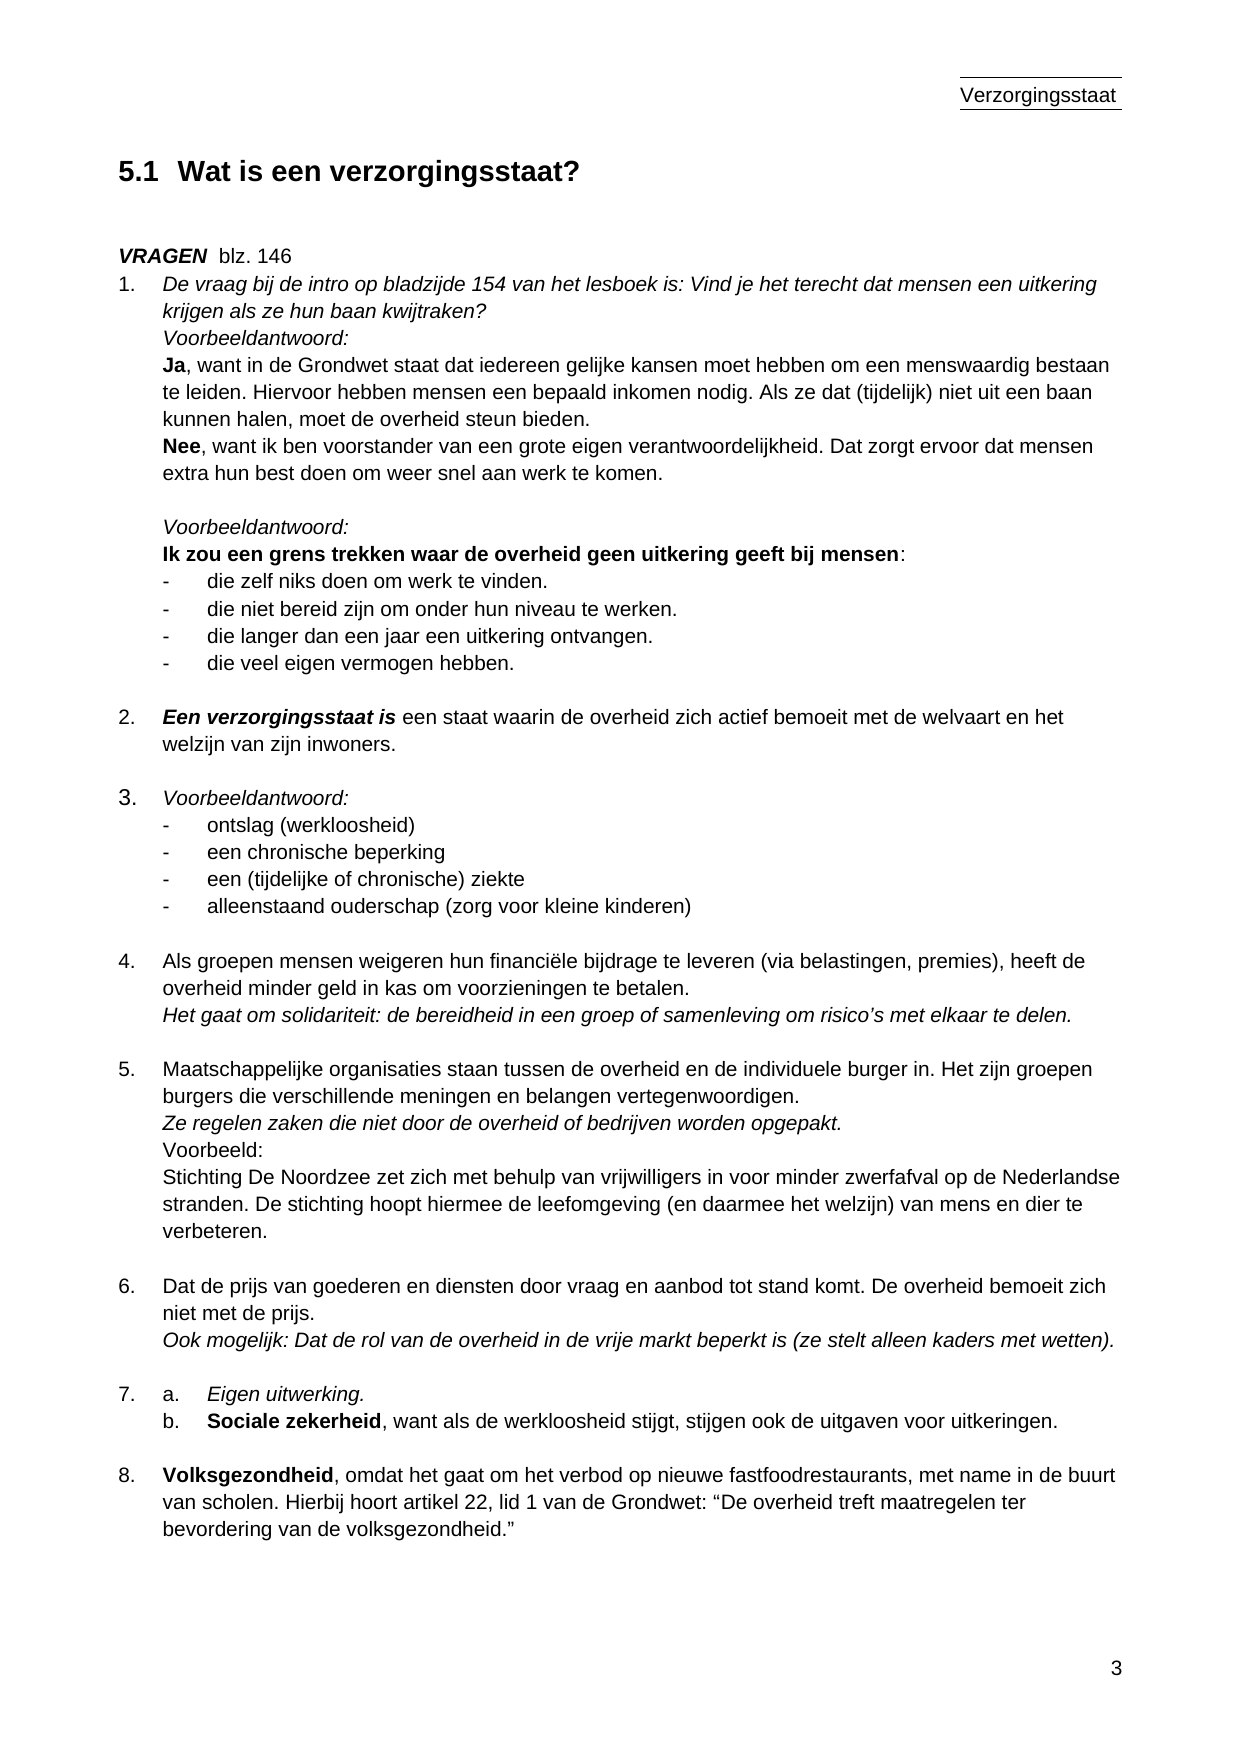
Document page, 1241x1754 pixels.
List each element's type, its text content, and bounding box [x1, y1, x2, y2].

text Ook mogelijk: Dat de rol van de overheid in de vrije markt beperkt is (ze stelt alleen kaders met wetten). [162, 1324, 1122, 1352]
text - die niet bereid zijn om onder hun niveau te werken. [162, 593, 1122, 620]
text 4. Als groepen mensen weigeren hun financiële bijdrage te leveren (via belastingen, premies), heeft de overheid minder geld in kas om voorzieningen te betalen. [118, 945, 1122, 999]
text Stichting De Noordzee zet zich met behulp van vrijwilligers in voor minder zwerfafval op de Nederlandse stranden. De stichting hoopt hiermee de leefomgeving (en daarmee het welzijn) van mens en dier te verbeteren. [162, 1162, 1122, 1243]
text - die zelf niks doen om werk te vinden. [162, 566, 1122, 593]
text 3. Voorbeeldantwoord: [118, 783, 1122, 810]
text 2. Een verzorgingsstaat is een staat waarin de overheid zich actief bemoeit met de welvaart en het welzijn van zijn inwoners. [118, 702, 1122, 756]
text - alleenstaand ouderschap (zorg voor kleine kinderen) [162, 891, 1122, 918]
text Nee, want ik ben voorstander van een grote eigen verantwoordelijkheid. Dat zorgt ervoor dat mensen extra hun best doen om weer snel aan werk te komen. [162, 431, 1122, 485]
text 8. Volksgezondheid, omdat het gaat om het verbod op nieuwe fastfoodrestaurants, met name in de buurt van scholen. Hierbij hoort artikel 22, lid 1 van de Grondwet: “De overheid treft maatregelen ter bevordering van de volksgezondheid.” [118, 1460, 1122, 1541]
text - een (tijdelijke of chronische) ziekte [162, 864, 1122, 891]
text 6. Dat de prijs van goederen en diensten door vraag en aanbod tot stand komt. De overheid bemoeit zich niet met de prijs. [118, 1270, 1122, 1324]
text - die langer dan een jaar een uitkering ontvangen. [162, 620, 1122, 647]
text 5. Maatschappelijke organisaties staan tussen de overheid en de individuele burger in. Het zijn groepen burgers die verschillende meningen en belangen vertegenwoordigen. Ze regelen zaken die niet door de overheid of bedrijven worden opgepakt. [118, 1054, 1122, 1135]
text Voorbeeldantwoord: [162, 322, 1122, 349]
text Het gaat om solidariteit: de bereidheid in een groep of samenleving om risico’s met elkaar te delen. [162, 999, 1122, 1027]
text 5.1 Wat is een verzorgingsstaat? [118, 153, 1122, 187]
text Ik zou een grens trekken waar de overheid geen uitkering geeft bij mensen: [162, 539, 1122, 566]
text b. Sociale zekerheid, want als de werkloosheid stijgt, stijgen ook de uitgaven voor uitkeringen. [162, 1406, 1122, 1433]
text VRAGEN blz. 146 [118, 241, 1122, 268]
text Voorbeeldantwoord: [162, 512, 1122, 539]
text Voorbeeld: [162, 1135, 1122, 1162]
text - een chronische beperking [162, 837, 1122, 864]
text - ontslag (werkloosheid) [162, 810, 1122, 837]
text 1. De vraag bij de intro op bladzijde 154 van het lesboek is: Vind je het terecht dat mensen een uitkering krijgen als ze hun baan kwijtraken? [118, 268, 1122, 322]
text 7. a. Eigen uitwerking. [118, 1379, 1122, 1406]
text - die veel eigen vermogen hebben. [162, 647, 1122, 674]
text Ja, want in de Grondwet staat dat iedereen gelijke kansen moet hebben om een menswaardig bestaan te leiden. Hiervoor hebben mensen een bepaald inkomen nodig. Als ze dat (tijdelijk) niet uit een baan kunnen halen, moet de overheid steun bieden. [162, 349, 1122, 431]
